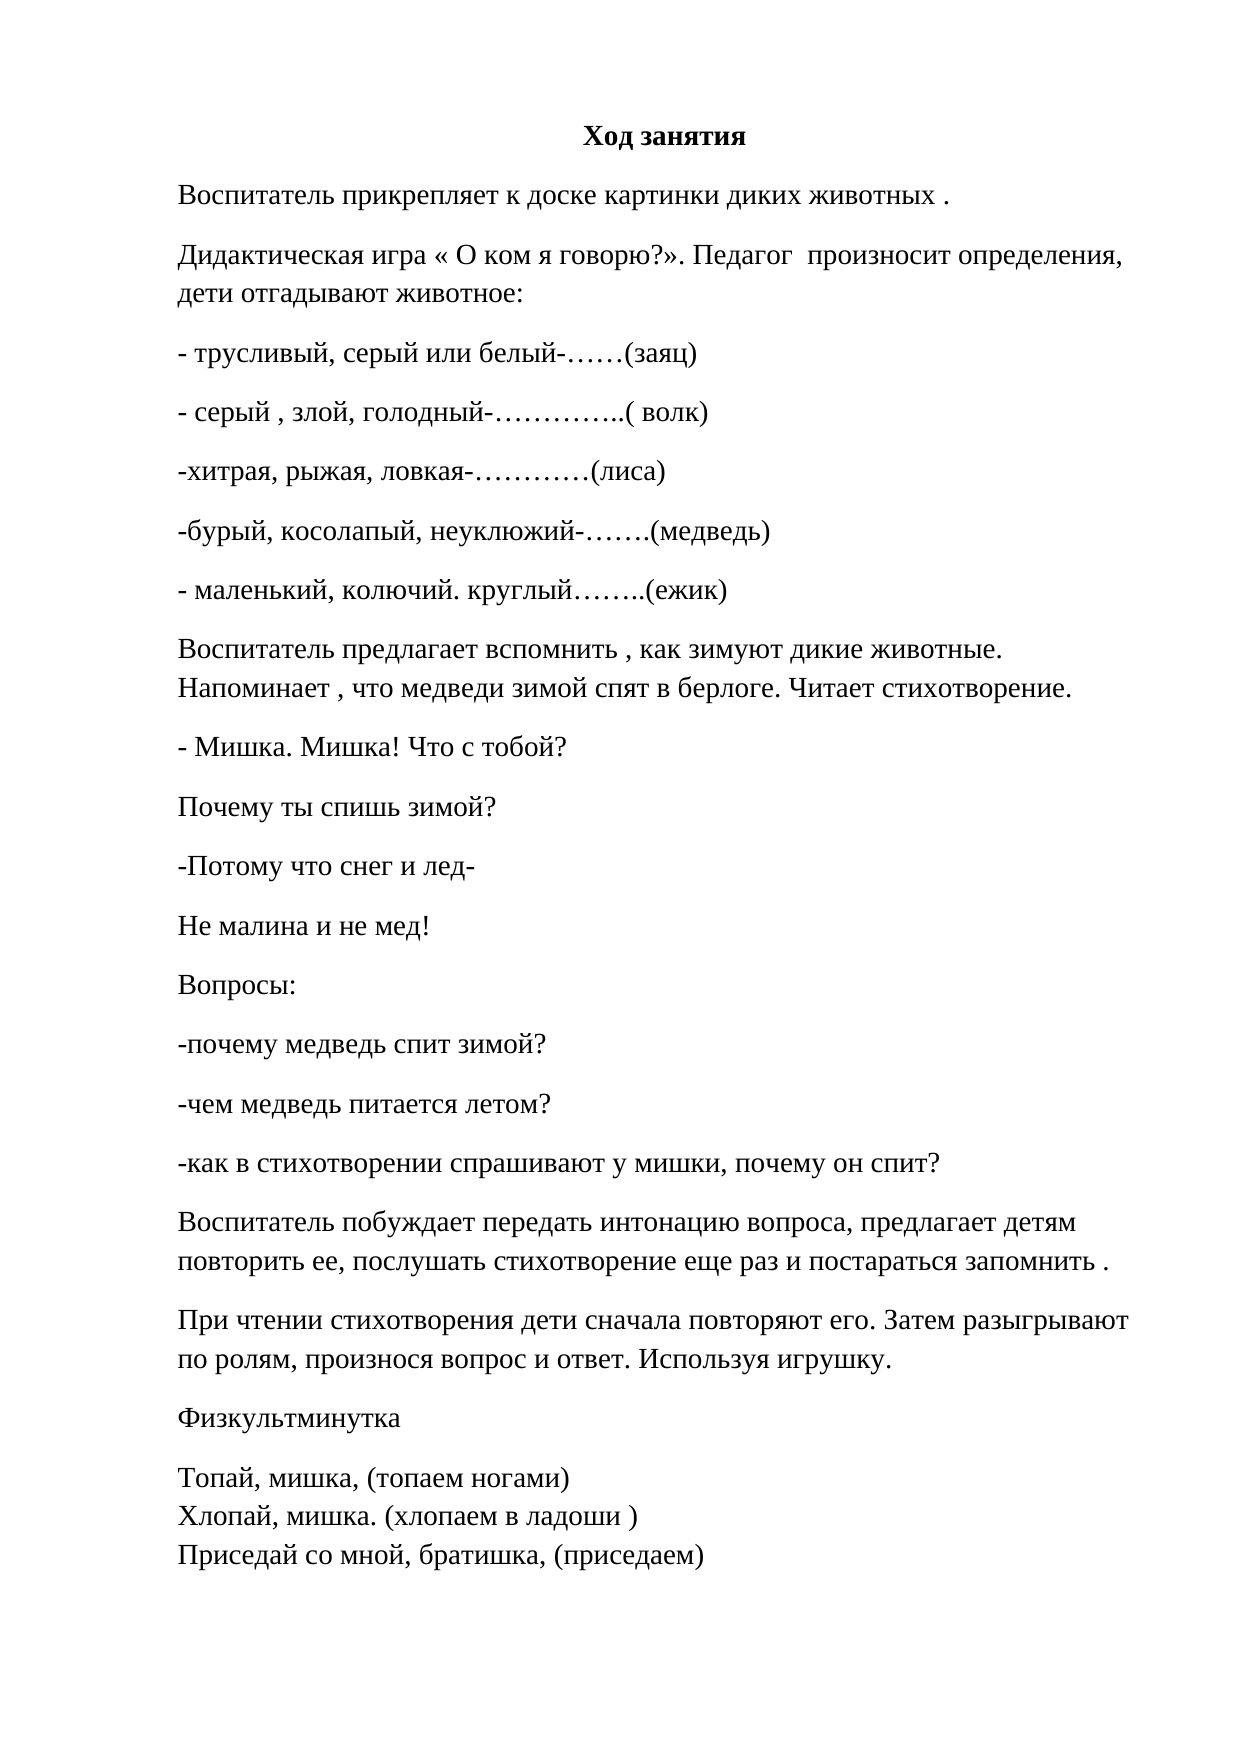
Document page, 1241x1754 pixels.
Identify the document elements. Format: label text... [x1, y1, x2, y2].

text Воспитатель побуждает передать интонацию вопроса, предлагает детям повторить ее, послушать стихотворение еще раз и постараться запомнить . [177, 1204, 1152, 1277]
text -чем медведь питается летом? [177, 1086, 1152, 1119]
text -хитрая, рыжая, ловкая-…………(лиса) [177, 453, 1152, 487]
text Дидактическая игра « О ком я говорю?». Педагог произносит определения, дети отгадывают животное: [177, 237, 1152, 309]
text При чтении стихотворения дети сначала повторяют его. Затем разыгрывают по ролям, произнося вопрос и ответ. Используя игрушку. [177, 1302, 1152, 1374]
text - Мишка. Мишка! Что с тобой? [177, 729, 1152, 763]
text -почему медведь спит зимой? [177, 1026, 1152, 1060]
text - серый , злой, голодный-…………..( волк) [177, 394, 1152, 428]
text Ход занятия [177, 118, 1152, 152]
text Почему ты спишь зимой? [177, 789, 1152, 822]
text Физкультминутка [177, 1400, 1152, 1434]
text - маленький, колючий. круглый……..(ежик) [177, 572, 1152, 606]
text Не малина и не мед! [177, 908, 1152, 941]
text Вопросы: [177, 967, 1152, 1001]
text -бурый, косолапый, неуклюжий-…….(медведь) [177, 513, 1152, 546]
text -Потому что снег и лед- [177, 848, 1152, 882]
text -как в стихотворении спрашивают у мишки, почему он спит? [177, 1145, 1152, 1179]
text Топай, мишка, (топаем ногами) Хлопай, мишка. (хлопаем в ладоши ) Приседай со мной, братишка, (приседаем) [177, 1460, 1152, 1570]
text - трусливый, серый или белый-……(заяц) [177, 335, 1152, 368]
text Воспитатель прикрепляет к доске картинки диких животных . [177, 177, 1152, 211]
text Воспитатель предлагает вспомнить , как зимуют дикие животные. Напоминает , что медведи зимой спят в берлоге. Читает стихотворение. [177, 632, 1152, 704]
